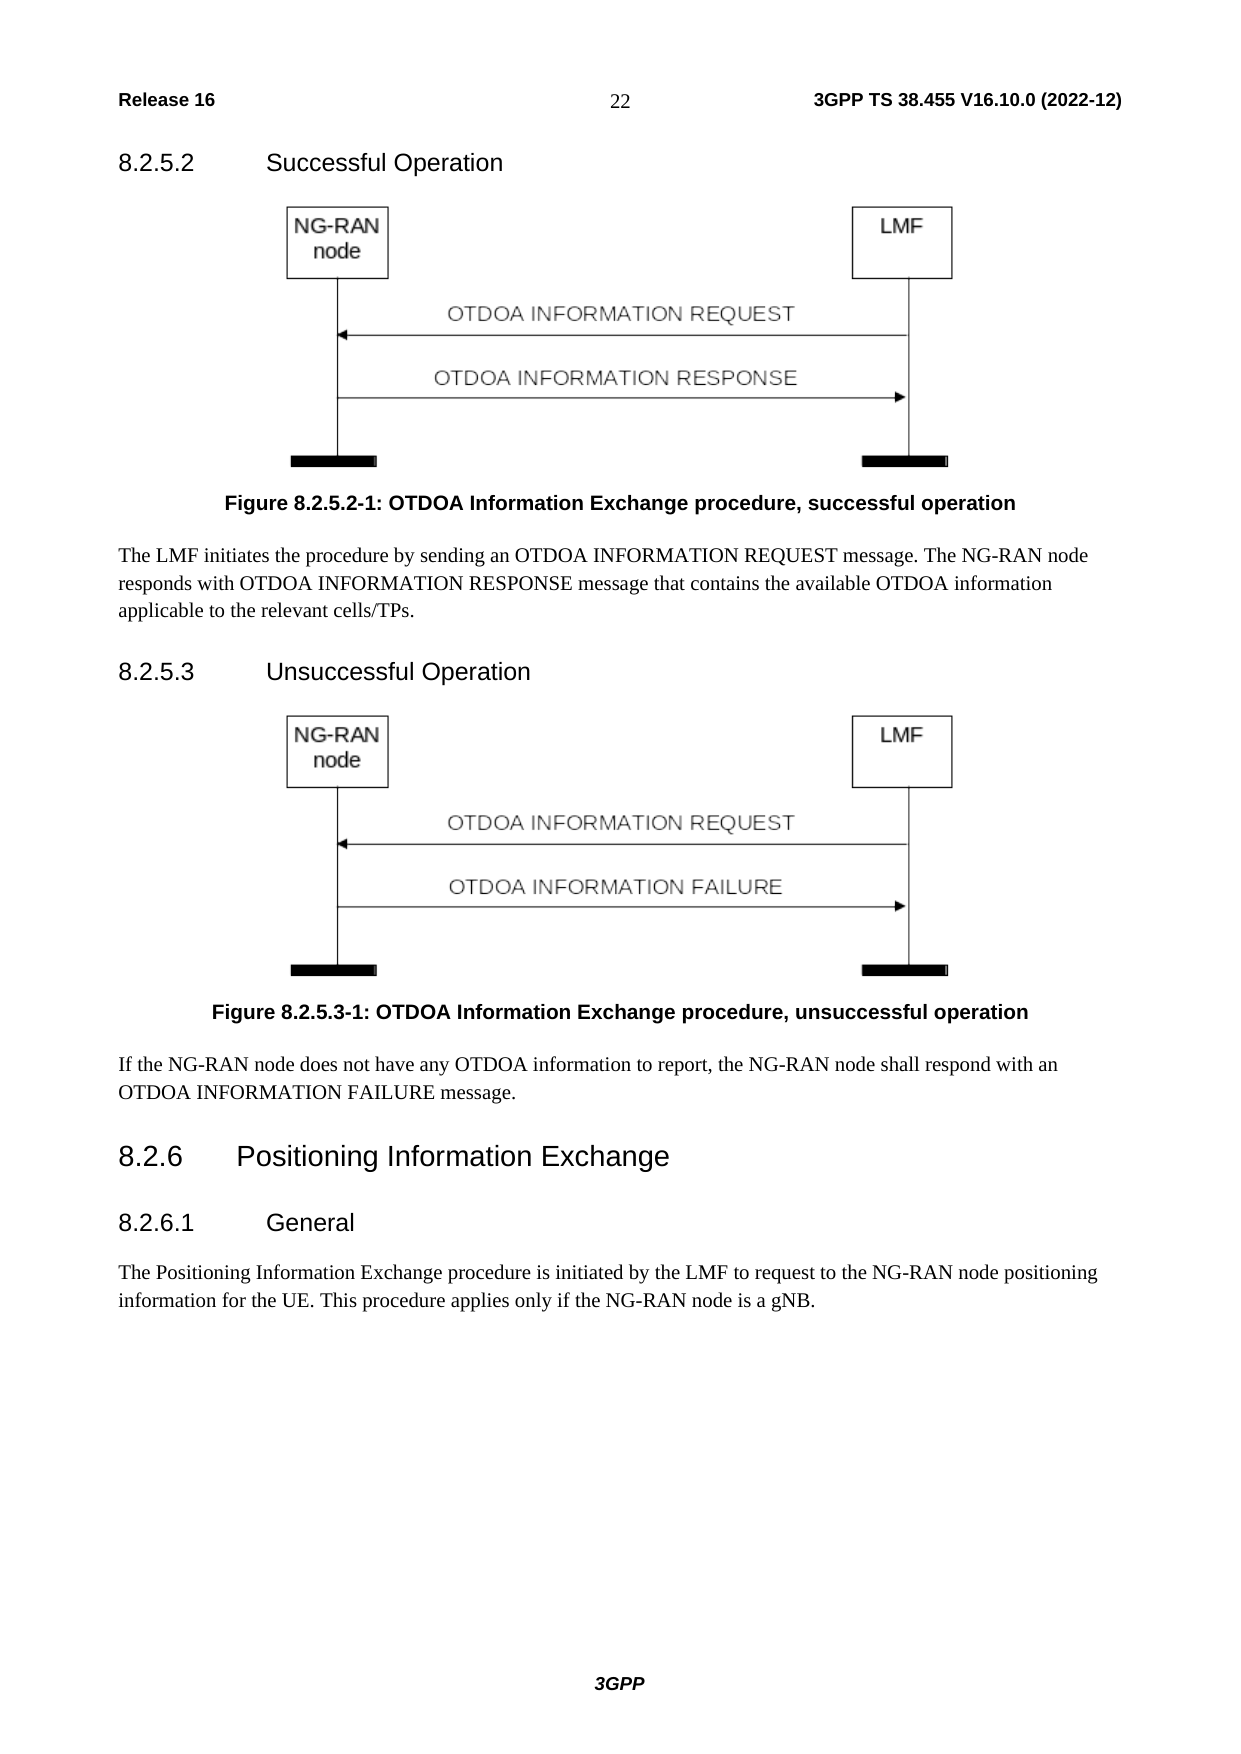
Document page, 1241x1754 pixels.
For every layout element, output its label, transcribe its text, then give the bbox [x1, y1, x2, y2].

text The LMF initiates the procedure by sending an OTDOA INFORMATION REQUEST message. The NG-RAN node responds with OTDOA INFORMATION RESPONSE message that contains the available OTDOA information applicable to the relevant cells/TPs. [118, 543, 1122, 622]
subtitle 8.2.6.1 General [118, 1208, 1122, 1237]
subtitle 8.2.6 Positioning Information Exchange [118, 1139, 1122, 1172]
text Figure 8.2.5.3-1: OTDOA Information Exchange procedure, unsuccessful operation [118, 1000, 1122, 1024]
text The Positioning Information Exchange procedure is initiated by the LMF to request to the NG-RAN node positioning information for the UE. This procedure applies only if the NG-RAN node is a gNB. [118, 1260, 1122, 1312]
subtitle 8.2.5.3 Unsuccessful Operation [118, 657, 1122, 686]
subtitle 8.2.5.2 Successful Operation [118, 147, 1122, 176]
text If the NG-RAN node does not have any OTDOA information to report, the NG-RAN node shall respond with an OTDOA INFORMATION FAILURE message. [118, 1052, 1122, 1104]
text Figure 8.2.5.2-1: OTDOA Information Exchange procedure, successful operation [118, 490, 1122, 514]
